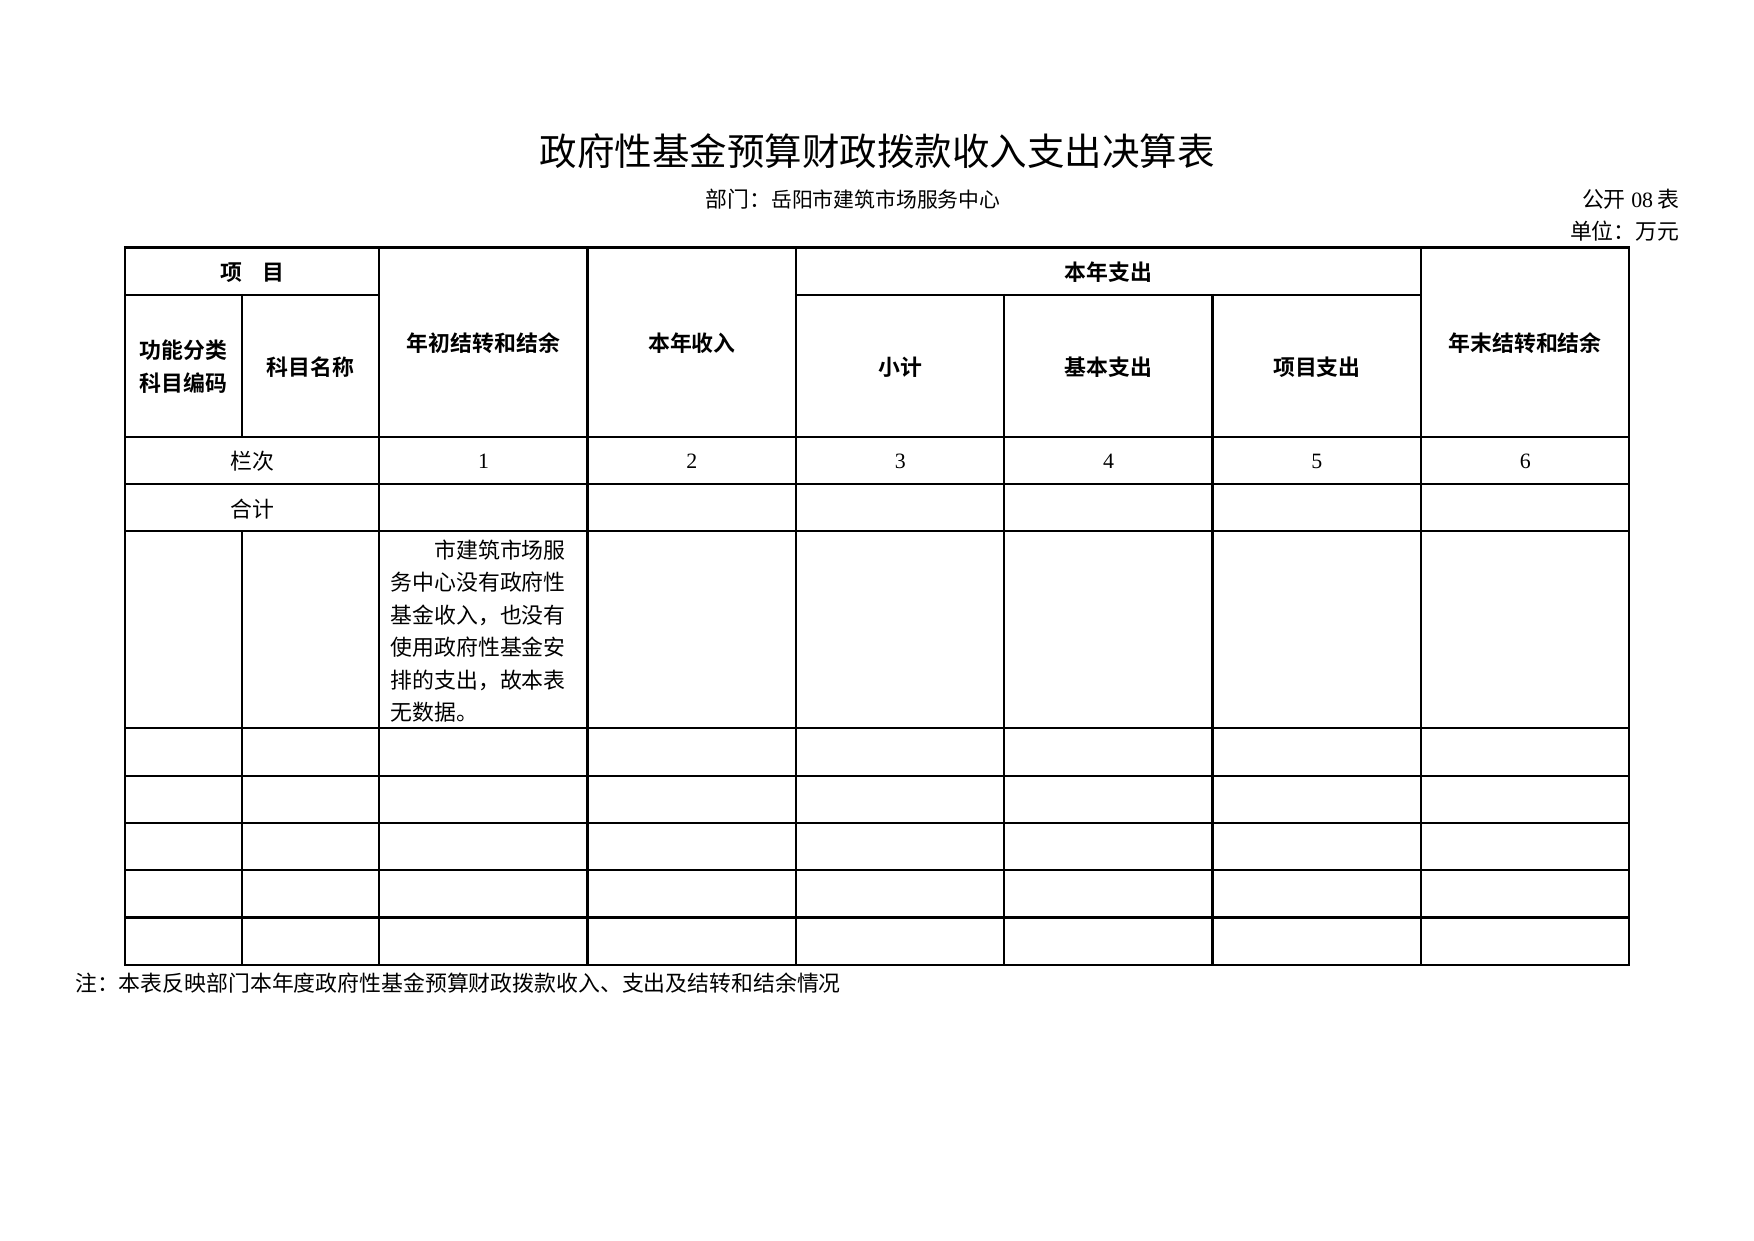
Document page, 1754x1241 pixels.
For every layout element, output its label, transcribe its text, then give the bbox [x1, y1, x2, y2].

table_cell [797, 871, 1003, 916]
table_cell 6 [1422, 438, 1628, 483]
table_cell [243, 532, 378, 727]
table_cell [1214, 729, 1420, 774]
table_cell [797, 777, 1003, 822]
table_cell 功能分类科目编码 [126, 296, 241, 436]
table_cell [243, 729, 378, 774]
table_cell [1005, 532, 1211, 727]
table_cell [380, 729, 586, 774]
table_cell 基本支出 [1005, 296, 1211, 436]
table_cell [589, 871, 795, 916]
table_cell 科目名称 [243, 296, 378, 436]
table_cell [126, 824, 241, 869]
table_cell [797, 532, 1003, 727]
table_cell [126, 919, 241, 964]
table_cell [1422, 824, 1628, 869]
table_cell [589, 919, 795, 964]
table_cell [1422, 729, 1628, 774]
table_cell 小计 [797, 296, 1003, 436]
table_header 年初结转和结余 [380, 249, 586, 436]
table_cell [380, 485, 586, 530]
table_cell 项目支出 [1214, 296, 1420, 436]
table_cell [1214, 824, 1420, 869]
table_cell [1005, 485, 1211, 530]
table_cell [380, 777, 586, 822]
table_cell [1422, 777, 1628, 822]
table_cell [1422, 871, 1628, 916]
table_cell [243, 824, 378, 869]
table_cell 市建筑市场服务中心没有政府性基金收入，也没有使用政府性基金安排的支出，故本表无数据。 [380, 532, 586, 727]
table_cell [380, 824, 586, 869]
table_header 本年支出 [797, 249, 1420, 294]
table_cell [589, 485, 795, 530]
table_cell [797, 729, 1003, 774]
table_cell [243, 919, 378, 964]
table_cell [1214, 919, 1420, 964]
table_cell [126, 871, 241, 916]
text 部门：岳阳市建筑市场服务中心 公开08表 [75, 181, 1679, 214]
table_cell [243, 871, 378, 916]
table_cell 栏次 [126, 438, 378, 483]
table_cell 5 [1214, 438, 1420, 483]
table_cell [1422, 485, 1628, 530]
table_cell 4 [1005, 438, 1211, 483]
table_cell [1005, 777, 1211, 822]
table_cell 合计 [126, 485, 378, 530]
table_cell [589, 777, 795, 822]
table_cell [1005, 824, 1211, 869]
text 注：本表反映部门本年度政府性基金预算财政拨款收入、支出及结转和结余情况 [75, 966, 1679, 998]
table_cell [1005, 871, 1211, 916]
text 单位：万元 [75, 214, 1679, 246]
table_cell [1422, 532, 1628, 727]
table_cell [380, 919, 586, 964]
table_cell [1005, 919, 1211, 964]
table_cell [1214, 532, 1420, 727]
table_cell [1422, 919, 1628, 964]
table_cell [589, 532, 795, 727]
table_cell 1 [380, 438, 586, 483]
text 政府性基金预算财政拨款收入支出决算表 [75, 116, 1679, 181]
table_cell [126, 729, 241, 774]
table_cell [797, 824, 1003, 869]
table_cell [126, 532, 241, 727]
table_header 本年收入 [589, 249, 795, 436]
table_header 项 目 [126, 249, 378, 294]
table_cell [1214, 777, 1420, 822]
table_cell [1214, 485, 1420, 530]
table_cell [126, 777, 241, 822]
table_cell [1214, 871, 1420, 916]
table_cell 3 [797, 438, 1003, 483]
table_cell [380, 871, 586, 916]
table_cell [243, 777, 378, 822]
table_cell [1005, 729, 1211, 774]
table_header 年末结转和结余 [1422, 249, 1628, 436]
table_cell [589, 729, 795, 774]
table_cell 2 [589, 438, 795, 483]
table_cell [797, 485, 1003, 530]
table_cell [589, 824, 795, 869]
table_cell [797, 919, 1003, 964]
